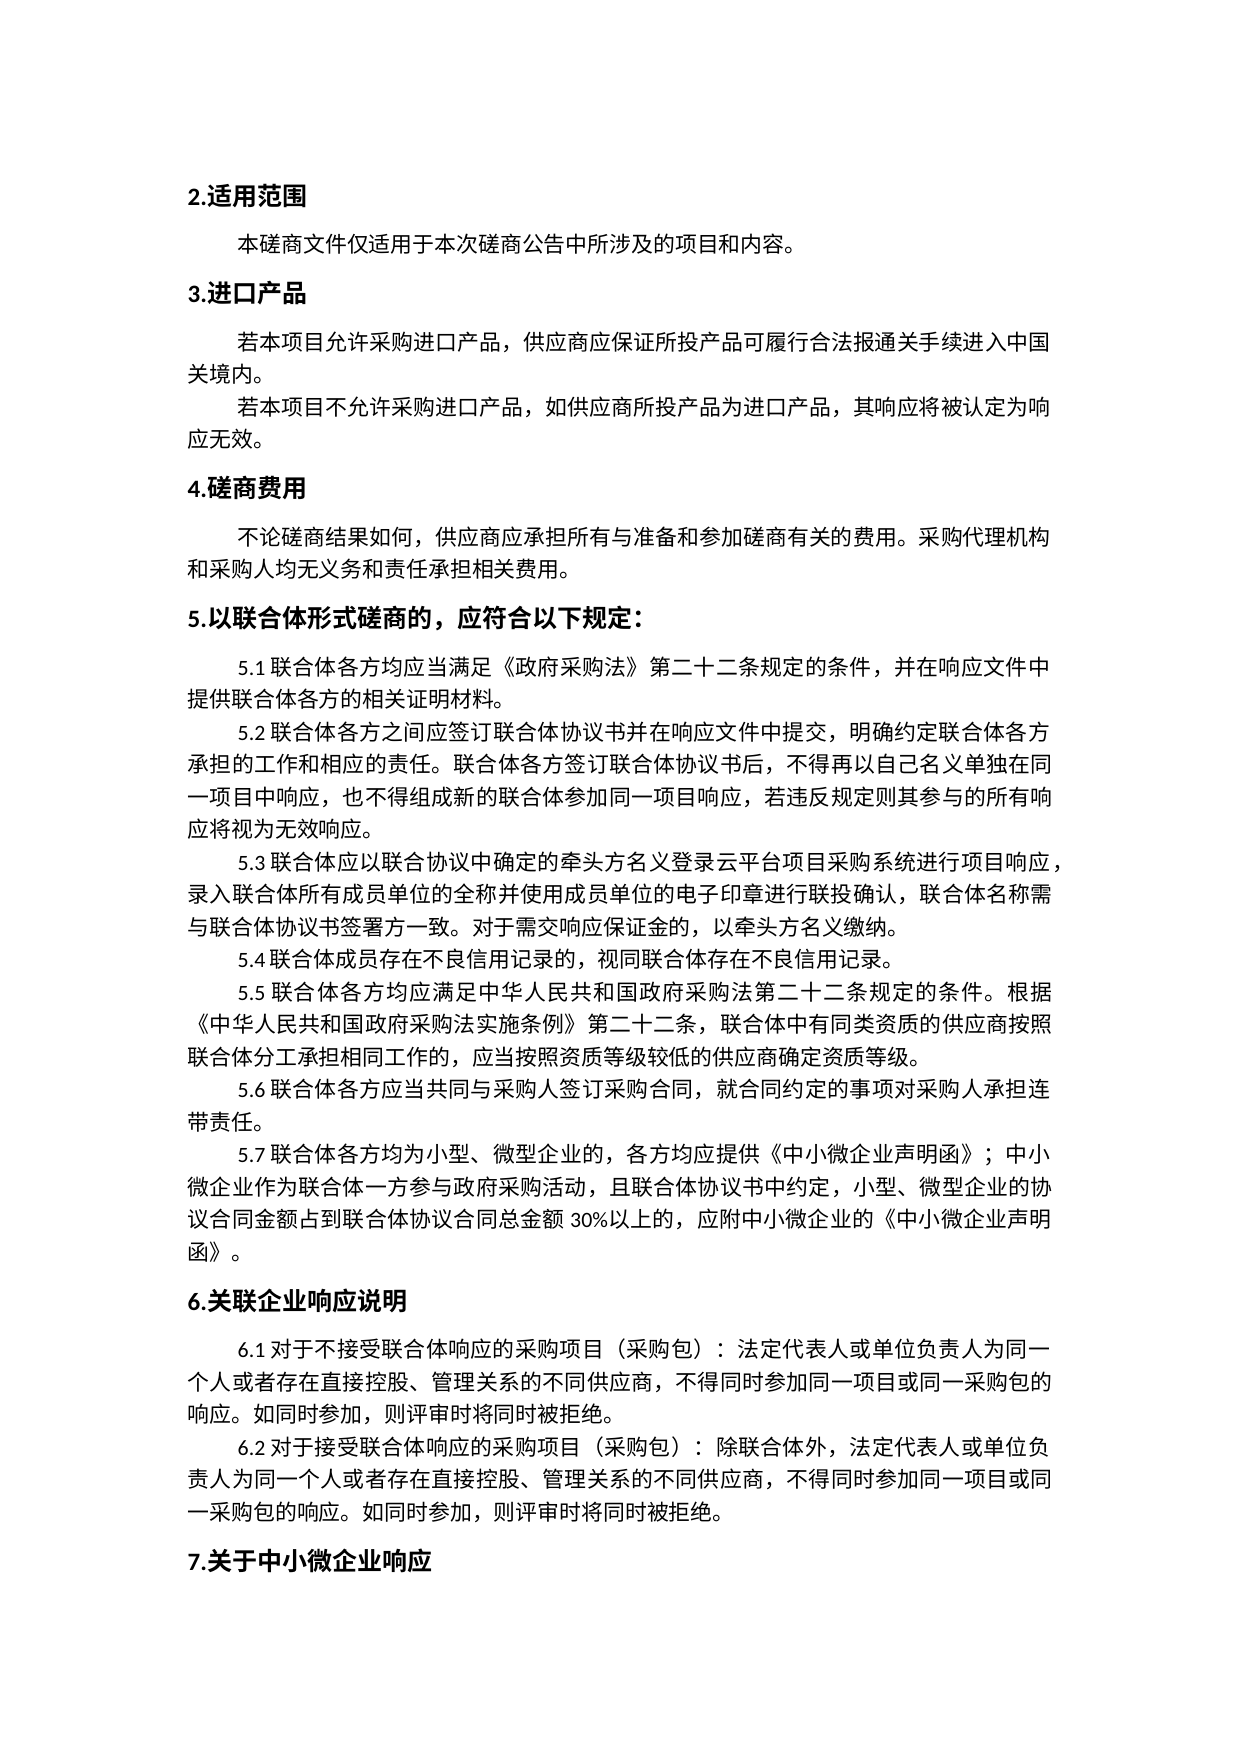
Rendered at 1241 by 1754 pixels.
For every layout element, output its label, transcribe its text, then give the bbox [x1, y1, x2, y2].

text 6.1对于不接受联合体响应的采购项目（采购包）：法定代表人或单位负责人为同一个人或者存在直接控股、管理关系的不同供应商，不得同时参加同一项目或同一采购包的响应。如同时参加，则评审时将同时被拒绝。 [187, 1332, 1053, 1429]
text 5.1联合体各方均应当满足《政府采购法》第二十二条规定的条件，并在响应文件中提供联合体各方的相关证明材料。 [187, 649, 1053, 714]
text 4.磋商费用 [187, 454, 1053, 519]
text 若本项目不允许采购进口产品，如供应商所投产品为进口产品，其响应将被认定为响应无效。 [187, 389, 1053, 454]
text 7.关于中小微企业响应 [187, 1527, 1053, 1592]
text 若本项目允许采购进口产品，供应商应保证所投产品可履行合法报通关手续进入中国关境内。 [187, 324, 1053, 389]
text 2.适用范围 [187, 162, 1053, 227]
text 5.7联合体各方均为小型、微型企业的，各方均应提供《中小微企业声明函》；中小微企业作为联合体一方参与政府采购活动，且联合体协议书中约定，小型、微型企业的协议合同金额占到联合体协议合同总金额30%以上的，应附中小微企业的《中小微企业声明函》。 [187, 1137, 1053, 1267]
text 5.6联合体各方应当共同与采购人签订采购合同，就合同约定的事项对采购人承担连带责任。 [187, 1072, 1053, 1137]
text 6.关联企业响应说明 [187, 1267, 1053, 1332]
text 6.2对于接受联合体响应的采购项目（采购包）：除联合体外，法定代表人或单位负责人为同一个人或者存在直接控股、管理关系的不同供应商，不得同时参加同一项目或同一采购包的响应。如同时参加，则评审时将同时被拒绝。 [187, 1429, 1053, 1527]
text 5.2联合体各方之间应签订联合体协议书并在响应文件中提交，明确约定联合体各方承担的工作和相应的责任。联合体各方签订联合体协议书后，不得再以自己名义单独在同一项目中响应，也不得组成新的联合体参加同一项目响应，若违反规定则其参与的所有响应将视为无效响应。 [187, 714, 1053, 844]
text 3.进口产品 [187, 259, 1053, 324]
text 5.以联合体形式磋商的，应符合以下规定： [187, 584, 1053, 649]
text 不论磋商结果如何，供应商应承担所有与准备和参加磋商有关的费用。采购代理机构和采购人均无义务和责任承担相关费用。 [187, 519, 1053, 584]
text 5.5联合体各方均应满足中华人民共和国政府采购法第二十二条规定的条件。根据《中华人民共和国政府采购法实施条例》第二十二条，联合体中有同类资质的供应商按照联合体分工承担相同工作的，应当按照资质等级较低的供应商确定资质等级。 [187, 974, 1053, 1072]
text 5.4联合体成员存在不良信用记录的，视同联合体存在不良信用记录。 [187, 942, 1053, 974]
text 本磋商文件仅适用于本次磋商公告中所涉及的项目和内容。 [187, 227, 1053, 259]
text 5.3联合体应以联合协议中确定的牵头方名义登录云平台项目采购系统进行项目响应，录入联合体所有成员单位的全称并使用成员单位的电子印章进行联投确认，联合体名称需与联合体协议书签署方一致。对于需交响应保证金的，以牵头方名义缴纳。 [187, 844, 1053, 942]
